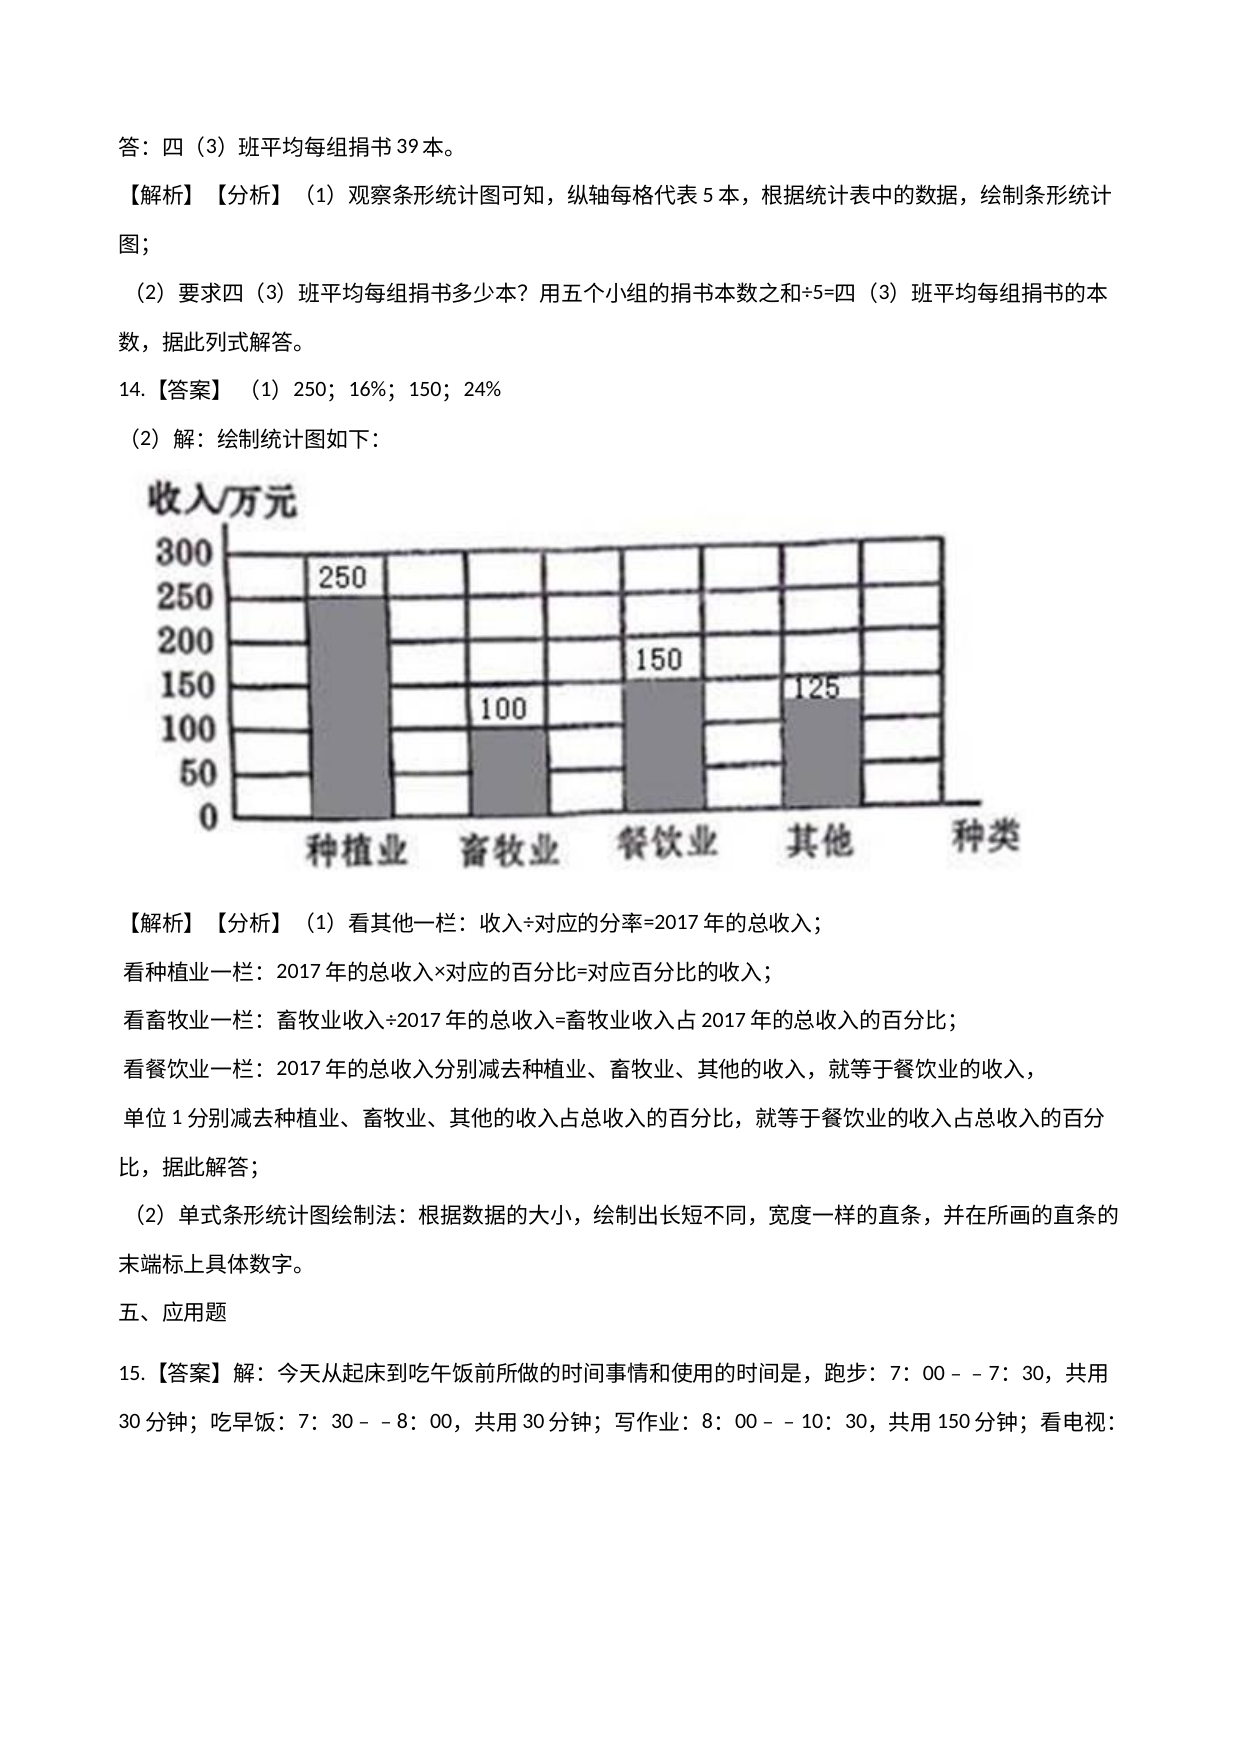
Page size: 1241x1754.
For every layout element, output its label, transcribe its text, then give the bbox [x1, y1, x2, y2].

text 五、应用题 [118, 1295, 1122, 1327]
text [118, 1356, 1122, 1437]
text 【解析】【分析】（1）看其他一栏：收入÷对应的分率=2017年的总收入； 看种植业一栏：2017年的总收入×对应的百分比=对应百分比的收入； 看畜牧业一栏：畜牧业收入÷2017年的总收入=畜牧业收入占2017年的总收入的百分比； 看餐饮业一栏：2017年的总收入分别减去种植业、畜牧业、其他的收入，就等于餐饮业的收入， 单位1分别减去种植业、畜牧业、其他的收入占总收入的百分比，就等于餐饮业的收入占总收入的百分比，据此解答； （2）单式条形统计图绘制法：根据数据的大小，绘制出长短不同，宽度一样的直条，并在所画的直条的末端标上具体数字。 [118, 905, 1122, 1279]
text 【解析】【分析】（1）观察条形统计图可知，纵轴每格代表5本，根据统计表中的数据，绘制条形统计图； （2）要求四（3）班平均每组捐书多少本？用五个小组的捐书本数之和÷5=四（3）班平均每组捐书的本数，据此列式解答。 [118, 178, 1122, 357]
text 14.【答案】 （1）250；16%；150；24% （2）解：绘制统计图如下： [118, 372, 1122, 454]
picture [118, 469, 1034, 881]
text 答：四（3）班平均每组捐书39本。 [118, 129, 1122, 162]
